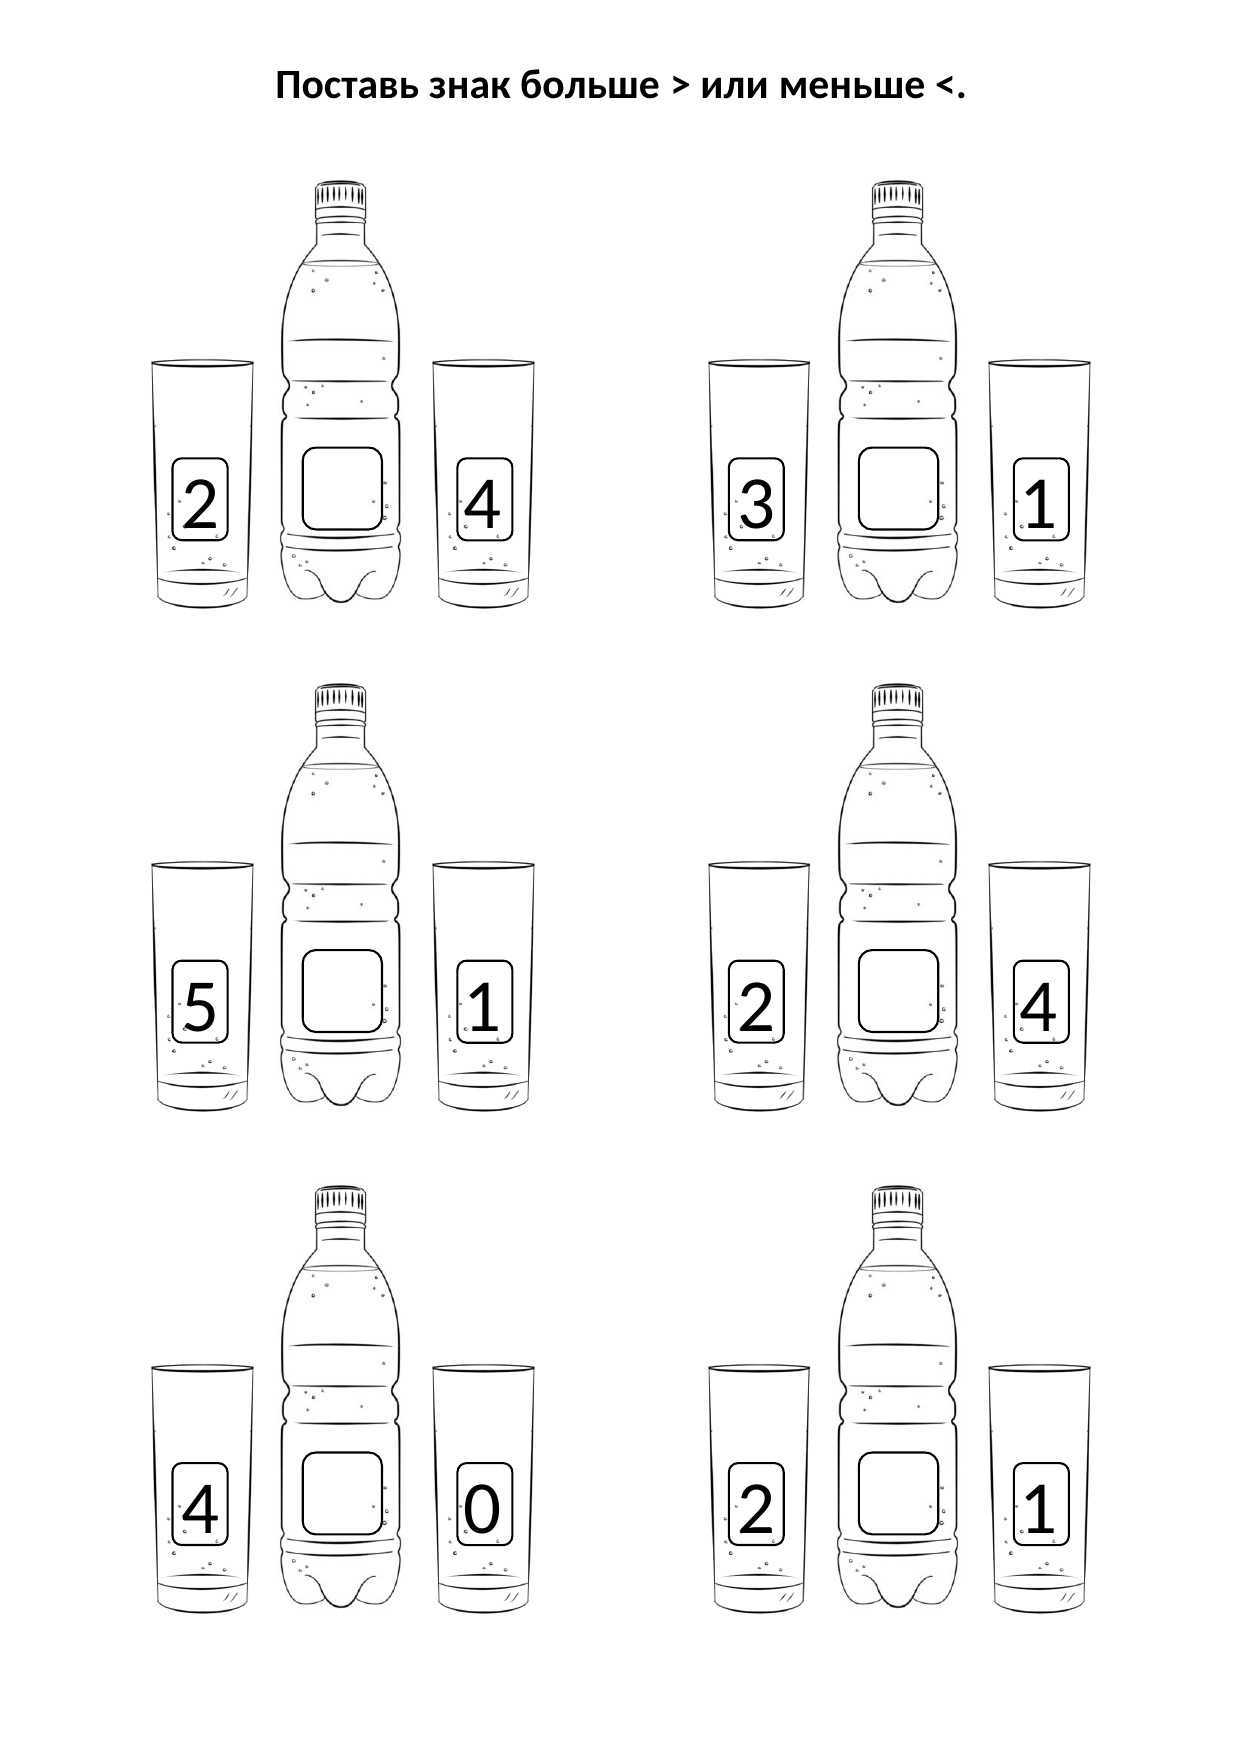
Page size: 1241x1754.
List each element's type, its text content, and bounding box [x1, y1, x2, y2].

picture [174, 963, 181, 1041]
picture [700, 1050, 976, 1115]
picture [980, 1050, 1097, 1115]
picture [980, 547, 1097, 612]
picture [424, 353, 541, 456]
picture [143, 165, 419, 612]
picture [700, 547, 976, 612]
picture [424, 547, 541, 612]
text Поставь знак больше > или меньше <. [275, 58, 1171, 109]
picture [143, 668, 419, 1115]
picture [862, 1454, 935, 1461]
text 2 4 3 1 [181, 456, 1171, 547]
picture [700, 1170, 976, 1461]
picture [700, 668, 976, 958]
picture [174, 460, 181, 538]
text 5 1 2 4 [181, 958, 1171, 1050]
picture [980, 1552, 1097, 1617]
picture [424, 1552, 541, 1617]
picture [306, 952, 378, 958]
picture [424, 1358, 541, 1461]
picture [700, 1552, 976, 1617]
picture [306, 1454, 379, 1461]
picture [980, 855, 1097, 958]
picture [980, 353, 1097, 456]
picture [143, 1170, 419, 1617]
text 4 0 2 1 [181, 1461, 1171, 1552]
picture [174, 1465, 181, 1543]
picture [700, 165, 976, 456]
picture [862, 952, 935, 958]
picture [862, 449, 935, 456]
picture [424, 855, 541, 958]
picture [424, 1050, 541, 1115]
picture [306, 449, 379, 456]
picture [980, 1358, 1097, 1461]
